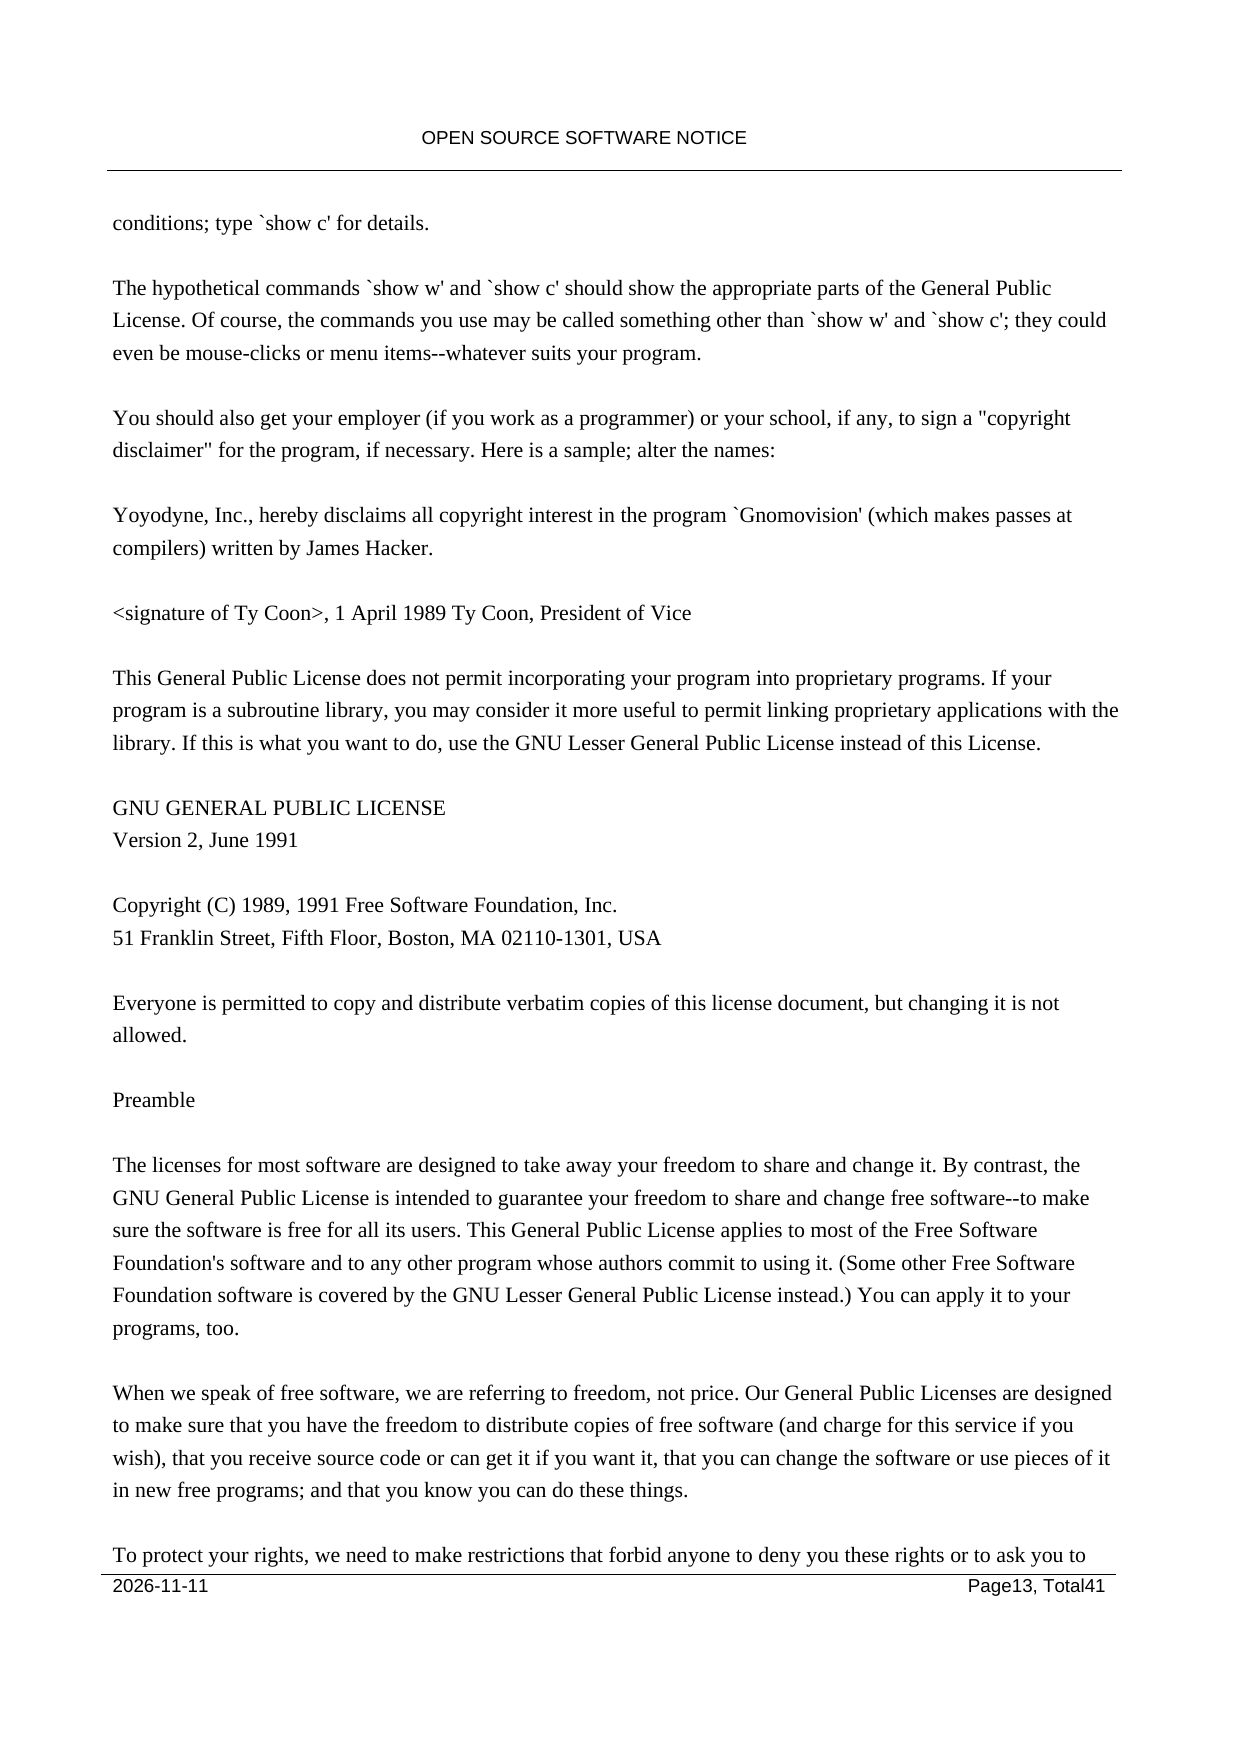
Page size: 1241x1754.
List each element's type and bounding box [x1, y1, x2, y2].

text [112, 206, 1128, 1571]
